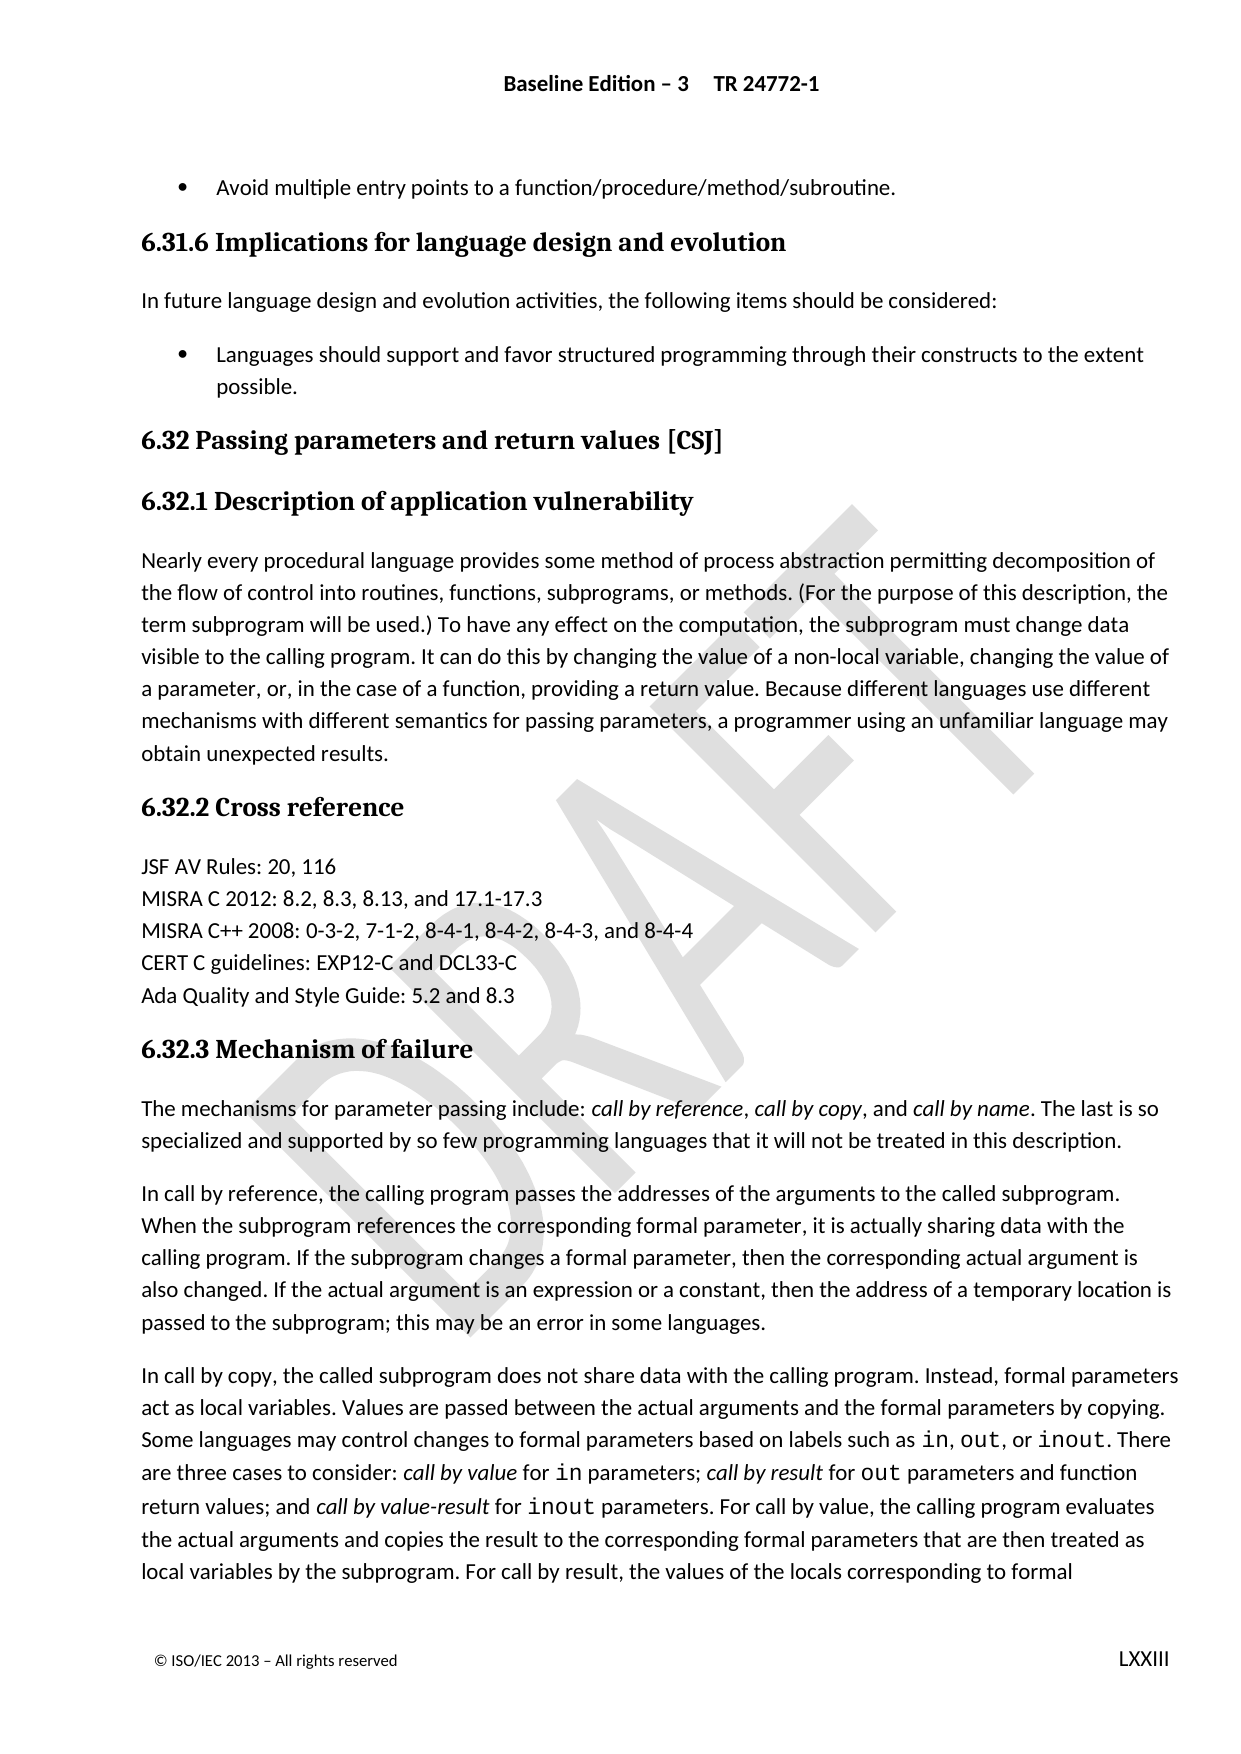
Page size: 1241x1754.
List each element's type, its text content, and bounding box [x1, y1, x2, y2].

text The mechanisms for parameter passing include: call by reference, call by copy, and call by name. The last is so specialized and supported by so few programming languages that it will not be treated in this description. [141, 1094, 1182, 1154]
text Ada Quality and Style Guide: 5.2 and 8.3 [141, 981, 1182, 1009]
subtitle 6.31.6 Implications for language design and evolution [141, 227, 1182, 258]
text In call by reference, the calling program passes the addresses of the arguments to the called subprogram. When the subprogram references the corresponding formal parameter, it is actually sharing data with the calling program. If the subprogram changes a formal parameter, then the corresponding actual argument is also changed. If the actual argument is an expression or a constant, then the address of a temporary location is passed to the subprogram; this may be an error in some languages. [141, 1179, 1182, 1336]
text JSF AV Rules: 20, 116 MISRA C 2012: 8.2, 8.3, 8.13, and 17.1-17.3 [141, 852, 1182, 912]
list Avoid multiple entry points to a function/procedure/method/subroutine. [178, 173, 1182, 202]
subtitle 6.32.2 Cross reference [141, 792, 1182, 823]
text In future language design and evolution activities, the following items should be considered: [141, 287, 1182, 315]
subtitle 6.32 Passing parameters and return values [CSJ] [141, 425, 1182, 456]
text Nearly every procedural language provides some method of process abstraction permitting decomposition of the flow of control into routines, functions, subprograms, or methods. (For the purpose of this description, the term subprogram will be used.) To have any effect on the computation, the subprogram must change data visible to the calling program. It can do this by changing the value of a non-local variable, changing the value of a parameter, or, in the case of a function, providing a return value. Because different languages use different mechanisms with different semantics for passing parameters, a programmer using an unfamiliar language may obtain unexpected results. [141, 546, 1182, 767]
text CERT C guidelines: EXP12-C and DCL33-C [141, 948, 1182, 977]
subtitle 6.32.3 Mechanism of failure [141, 1034, 1182, 1065]
text MISRA C++ 2008: 0-3-2, 7-1-2, 8-4-1, 8-4-2, 8-4-3, and 8-4-4 [141, 916, 1182, 944]
list Languages should support and favor structured programming through their constructs to the extent possible. [178, 340, 1182, 400]
subtitle 6.32.1 Description of application vulnerability [141, 486, 1182, 517]
